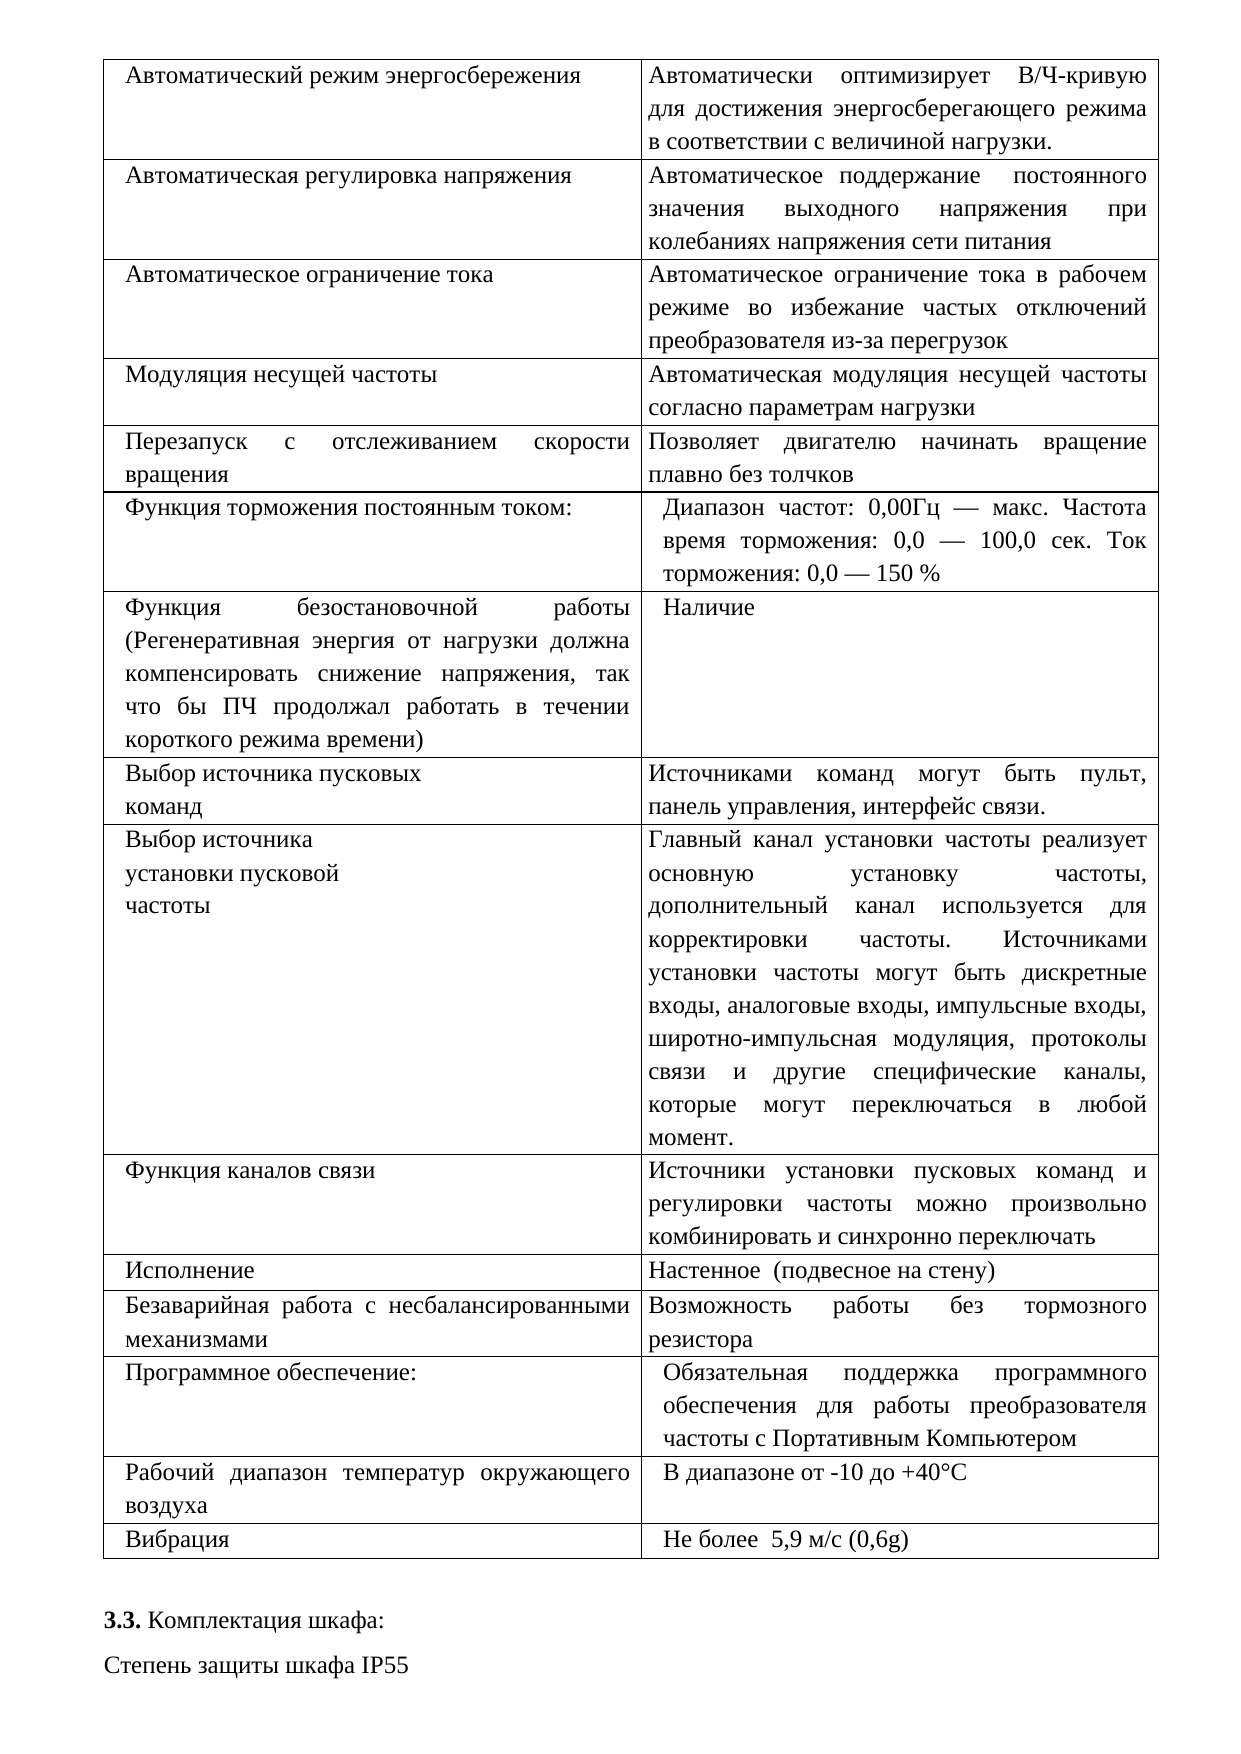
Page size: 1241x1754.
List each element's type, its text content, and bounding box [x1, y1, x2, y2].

list Степень защиты шкафа IP55 [103, 1650, 1196, 1679]
table_cell Настенное (подвесное на стену) [642, 1255, 1158, 1289]
table_cell Автоматически оптимизирует В/Ч-кривую для достижения энергосберегающего режима в соответствии с величиной нагрузки. [642, 60, 1158, 159]
table_cell Функция безостановочной работы (Регенеративная энергия от нагрузки должна компенсировать снижение напряжения, так что бы ПЧ продолжал работать в течении короткого режима времени) [104, 592, 641, 757]
text 3.3. Комплектация шкафа: [103, 1605, 1196, 1633]
table_cell Функция торможения постоянным током: [104, 493, 641, 591]
table_cell Рабочий диапазон температур окружающего воздуха [104, 1457, 641, 1523]
table_cell Функция каналов связи [104, 1155, 641, 1254]
table_cell Автоматическое поддержание постоянного значения выходного напряжения при колебаниях напряжения сети питания [642, 160, 1158, 258]
table_cell Автоматический режим энергосбережения [104, 60, 641, 159]
table_cell Источники установки пусковых команд и регулировки частоты можно произвольно комбинировать и синхронно переключать [642, 1155, 1158, 1254]
table_cell Модуляция несущей частоты [104, 359, 641, 425]
table_cell Безаварийная работа с несбалансированными механизмами [104, 1291, 641, 1356]
table_cell Перезапуск с отслеживанием скорости вращения [104, 426, 641, 491]
table_cell В диапазоне от -10 до +40°С [642, 1457, 1158, 1523]
table_cell Наличие [642, 592, 1158, 757]
table_cell Выбор источника установки пусковой частоты [104, 825, 641, 1154]
table_cell Программное обеспечение: [104, 1357, 641, 1456]
table_cell Диапазон частот: 0,00Гц — макс. Частота время торможения: 0,0 — 100,0 сек. Ток торможения: 0,0 — 150 % [642, 493, 1158, 591]
table_cell Возможность работы без тормозного резистора [642, 1291, 1158, 1356]
table_cell Автоматическая модуляция несущей частоты согласно параметрам нагрузки [642, 359, 1158, 425]
table_cell Источниками команд могут быть пульт, панель управления, интерфейс связи. [642, 758, 1158, 823]
table_cell Автоматическое ограничение тока [104, 260, 641, 358]
table_cell Вибрация [104, 1524, 641, 1558]
table_cell Главный канал установки частоты реализует основную установку частоты, дополнительный канал используется для корректировки частоты. Источниками установки частоты могут быть дискретные входы, аналоговые входы, импульсные входы, широтно-импульсная модуляция, протоколы связи и другие специфические каналы, которые могут переключаться в любой момент. [642, 825, 1158, 1154]
table_cell Выбор источника пусковых команд [104, 758, 641, 823]
table_cell Позволяет двигателю начинать вращение плавно без толчков [642, 426, 1158, 491]
table_cell Исполнение [104, 1255, 641, 1289]
table_cell Автоматическая регулировка напряжения [104, 160, 641, 258]
table_cell Не более 5,9 м/с (0,6g) [642, 1524, 1158, 1558]
table_cell Обязательная поддержка программного обеспечения для работы преобразователя частоты с Портативным Компьютером [642, 1357, 1158, 1456]
table_cell Автоматическое ограничение тока в рабочем режиме во избежание частых отключений преобразователя из-за перегрузок [642, 260, 1158, 358]
